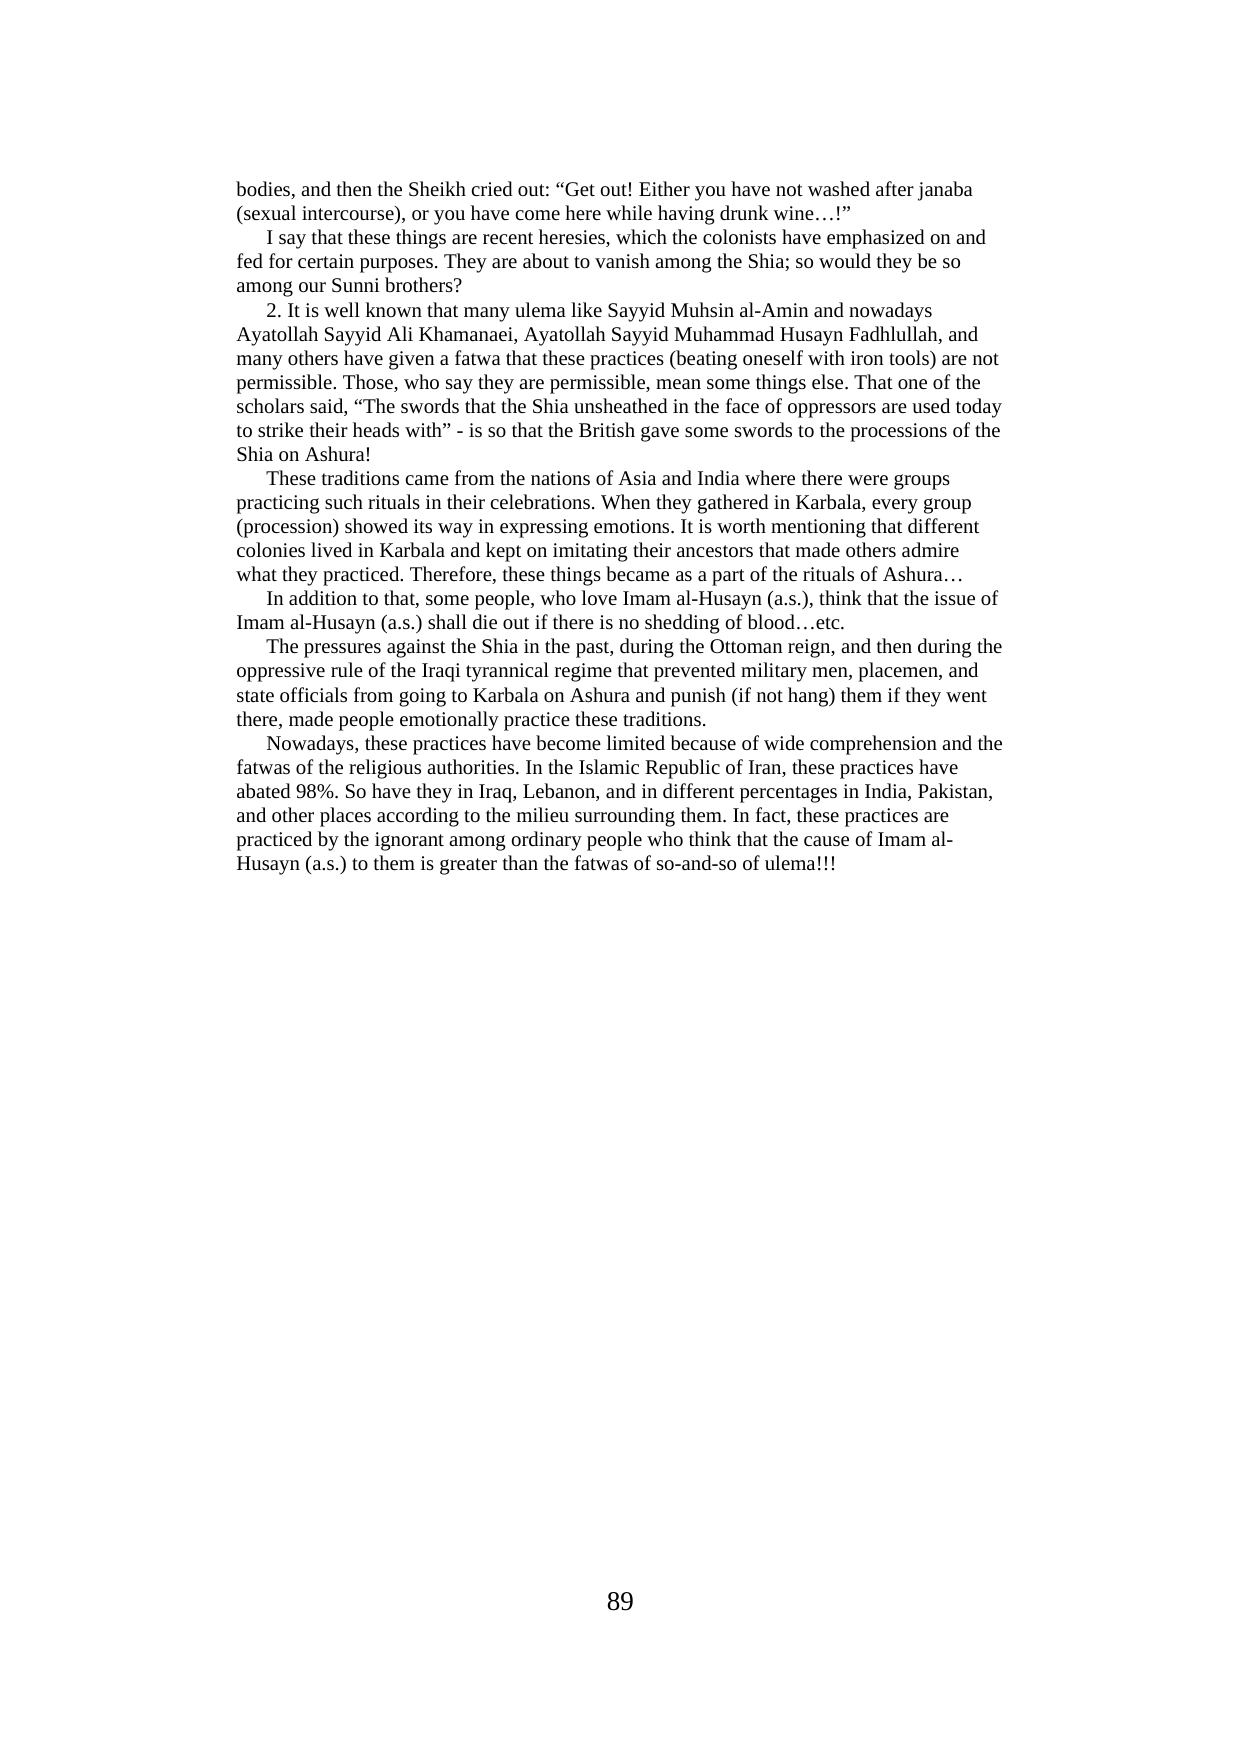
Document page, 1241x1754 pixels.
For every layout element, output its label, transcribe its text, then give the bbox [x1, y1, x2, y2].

text Nowadays, these practices have become limited because of wide comprehension and the fatwas of the religious authorities. In the Islamic Republic of Iran, these practices have abated 98%. So have they in Iraq, Lebanon, and in different percentages in India, Pakistan, and other places according to the milieu surrounding them. In fact, these practices are practiced by the ignorant among ordinary people who think that the cause of Imam al-Husayn (a.s.) to them is greater than the fatwas of so-and-so of ulema!!! [236, 731, 1004, 875]
text In addition to that, some people, who love Imam al-Husayn (a.s.), think that the issue of Imam al-Husayn (a.s.) shall die out if there is no shedding of blood…etc. [236, 586, 1004, 634]
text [236, 177, 1004, 225]
text The pressures against the Shia in the past, during the Ottoman reign, and then during the oppressive rule of the Iraqi tyrannical regime that prevented military men, placemen, and state officials from going to Karbala on Ashura and punish (if not hang) them if they went there, made people emotionally practice these traditions. [236, 634, 1004, 731]
text 2. It is well known that many ulema like Sayyid Muhsin al-Amin and nowadays Ayatollah Sayyid Ali Khamanaei, Ayatollah Sayyid Muhammad Husayn Fadhlullah, and many others have given a fatwa that these practices (beating oneself with iron tools) are not permissible. Those, who say they are permissible, mean some things else. That one of the scholars said, “The swords that the Shia unsheathed in the face of oppressors are used today to strike their heads with” - is so that the British gave some swords to the processions of the Shia on Ashura! [236, 297, 1004, 466]
text I say that these things are recent heresies, which the colonists have emphasized on and fed for certain purposes. They are about to vanish among the Shia; so would they be so among our Sunni brothers? [236, 225, 1004, 297]
text These traditions came from the nations of Asia and India where there were groups practicing such rituals in their celebrations. When they gathered in Karbala, every group (procession) showed its way in expressing emotions. It is worth mentioning that different colonies lived in Karbala and kept on imitating their ancestors that made others admire what they practiced. Therefore, these things became as a part of the rituals of Ashura… [236, 466, 1004, 586]
